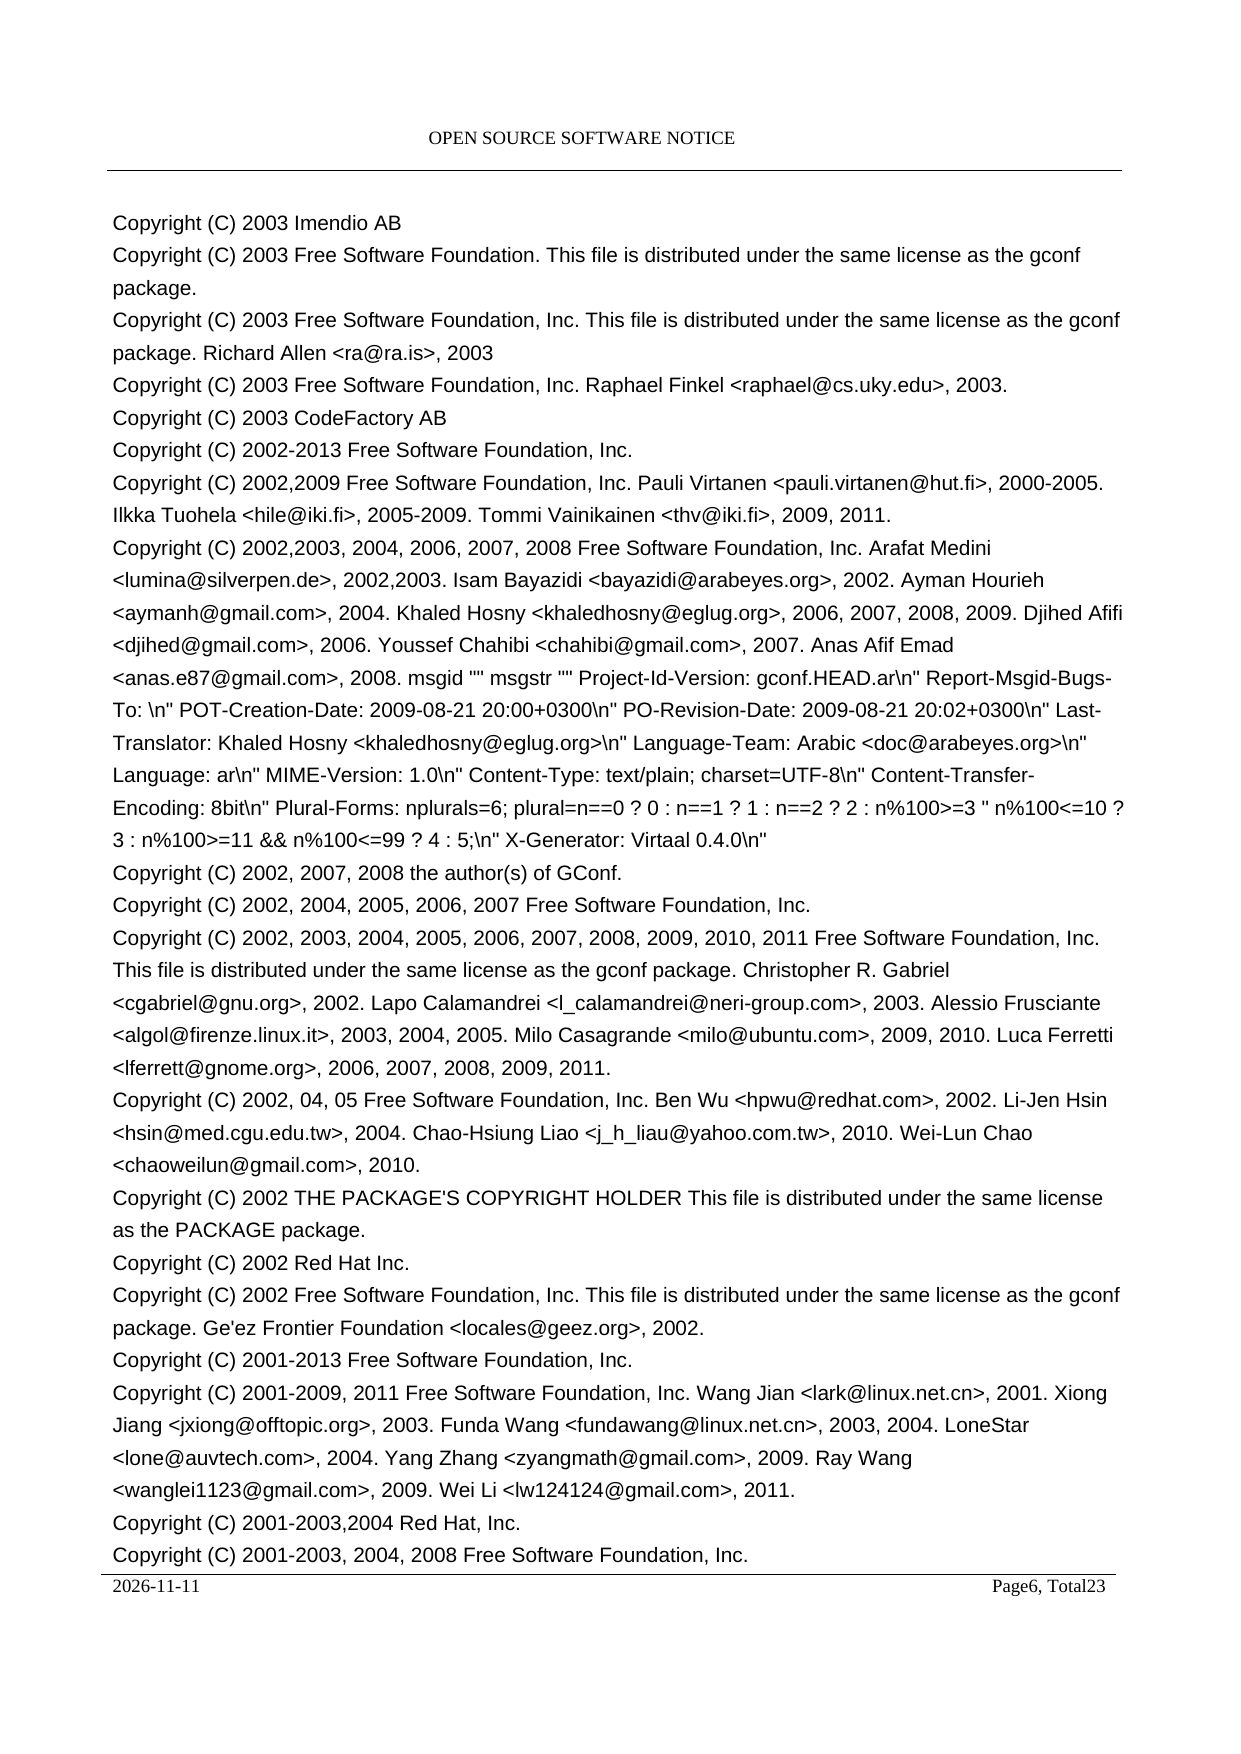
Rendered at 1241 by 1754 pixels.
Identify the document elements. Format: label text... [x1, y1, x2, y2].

text Copyright (C) 2002-2013 Free Software Foundation, Inc. [112, 434, 1128, 466]
text Copyright (C) 2003 CodeFactory AB [112, 401, 1128, 434]
text Copyright (C) 2002, 2007, 2008 the author(s) of GConf. [112, 856, 1128, 889]
text Copyright (C) 2002 Red Hat Inc. [112, 1246, 1128, 1279]
text Copyright (C) 2002, 2003, 2004, 2005, 2006, 2007, 2008, 2009, 2010, 2011 Free Software Foundation, Inc. This file is distributed under the same license as the gconf package. Christopher R. Gabriel <cgabriel@gnu.org>, 2002. Lapo Calamandrei <l_calamandrei@neri-group.com>, 2003. Alessio Frusciante <algol@firenze.linux.it>, 2003, 2004, 2005. Milo Casagrande <milo@ubuntu.com>, 2009, 2010. Luca Ferretti <lferrett@gnome.org>, 2006, 2007, 2008, 2009, 2011. [112, 921, 1128, 1084]
text Copyright (C) 2001-2003, 2004, 2008 Free Software Foundation, Inc. [112, 1539, 1128, 1571]
text Copyright (C) 2001-2013 Free Software Foundation, Inc. [112, 1344, 1128, 1376]
text Copyright (C) 2003 Free Software Foundation. This file is distributed under the same license as the gconf package. [112, 239, 1128, 304]
text Copyright (C) 2001-2009, 2011 Free Software Foundation, Inc. Wang Jian <lark@linux.net.cn>, 2001. Xiong Jiang <jxiong@offtopic.org>, 2003. Funda Wang <fundawang@linux.net.cn>, 2003, 2004. LoneStar <lone@auvtech.com>, 2004. Yang Zhang <zyangmath@gmail.com>, 2009. Ray Wang <wanglei1123@gmail.com>, 2009. Wei Li <lw124124@gmail.com>, 2011. [112, 1376, 1128, 1506]
text Copyright (C) 2002 Free Software Foundation, Inc. This file is distributed under the same license as the gconf package. Ge'ez Frontier Foundation <locales@geez.org>, 2002. [112, 1279, 1128, 1344]
text Copyright (C) 2003 Free Software Foundation, Inc. Raphael Finkel <raphael@cs.uky.edu>, 2003. [112, 369, 1128, 401]
text Copyright (C) 2002,2009 Free Software Foundation, Inc. Pauli Virtanen <pauli.virtanen@hut.fi>, 2000-2005. Ilkka Tuohela <hile@iki.fi>, 2005-2009. Tommi Vainikainen <thv@iki.fi>, 2009, 2011. [112, 466, 1128, 531]
text Copyright (C) 2001-2003,2004 Red Hat, Inc. [112, 1506, 1128, 1539]
text Copyright (C) 2003 Imendio AB [112, 206, 1128, 239]
text Copyright (C) 2002, 04, 05 Free Software Foundation, Inc. Ben Wu <hpwu@redhat.com>, 2002. Li-Jen Hsin <hsin@med.cgu.edu.tw>, 2004. Chao-Hsiung Liao <j_h_liau@yahoo.com.tw>, 2010. Wei-Lun Chao <chaoweilun@gmail.com>, 2010. [112, 1084, 1128, 1181]
text Copyright (C) 2002,2003, 2004, 2006, 2007, 2008 Free Software Foundation, Inc. Arafat Medini <lumina@silverpen.de>, 2002,2003. Isam Bayazidi <bayazidi@arabeyes.org>, 2002. Ayman Hourieh <aymanh@gmail.com>, 2004. Khaled Hosny <khaledhosny@eglug.org>, 2006, 2007, 2008, 2009. Djihed Afifi <djihed@gmail.com>, 2006. Youssef Chahibi <chahibi@gmail.com>, 2007. Anas Afif Emad <anas.e87@gmail.com>, 2008. msgid "" msgstr "" Project-Id-Version: gconf.HEAD.ar\n" Report-Msgid-Bugs-To: \n" POT-Creation-Date: 2009-08-21 20:00+0300\n" PO-Revision-Date: 2009-08-21 20:02+0300\n" Last-Translator: Khaled Hosny <khaledhosny@eglug.org>\n" Language-Team: Arabic <doc@arabeyes.org>\n" Language: ar\n" MIME-Version: 1.0\n" Content-Type: text/plain; charset=UTF-8\n" Content-Transfer-Encoding: 8bit\n" Plural-Forms: nplurals=6; plural=n==0 ? 0 : n==1 ? 1 : n==2 ? 2 : n%100>=3 " n%100<=10 ? 3 : n%100>=11 && n%100<=99 ? 4 : 5;\n" X-Generator: Virtaal 0.4.0\n" [112, 531, 1128, 856]
text Copyright (C) 2002, 2004, 2005, 2006, 2007 Free Software Foundation, Inc. [112, 889, 1128, 921]
text Copyright (C) 2002 THE PACKAGE'S COPYRIGHT HOLDER This file is distributed under the same license as the PACKAGE package. [112, 1181, 1128, 1246]
text Copyright (C) 2003 Free Software Foundation, Inc. This file is distributed under the same license as the gconf package. Richard Allen <ra@ra.is>, 2003 [112, 304, 1128, 369]
